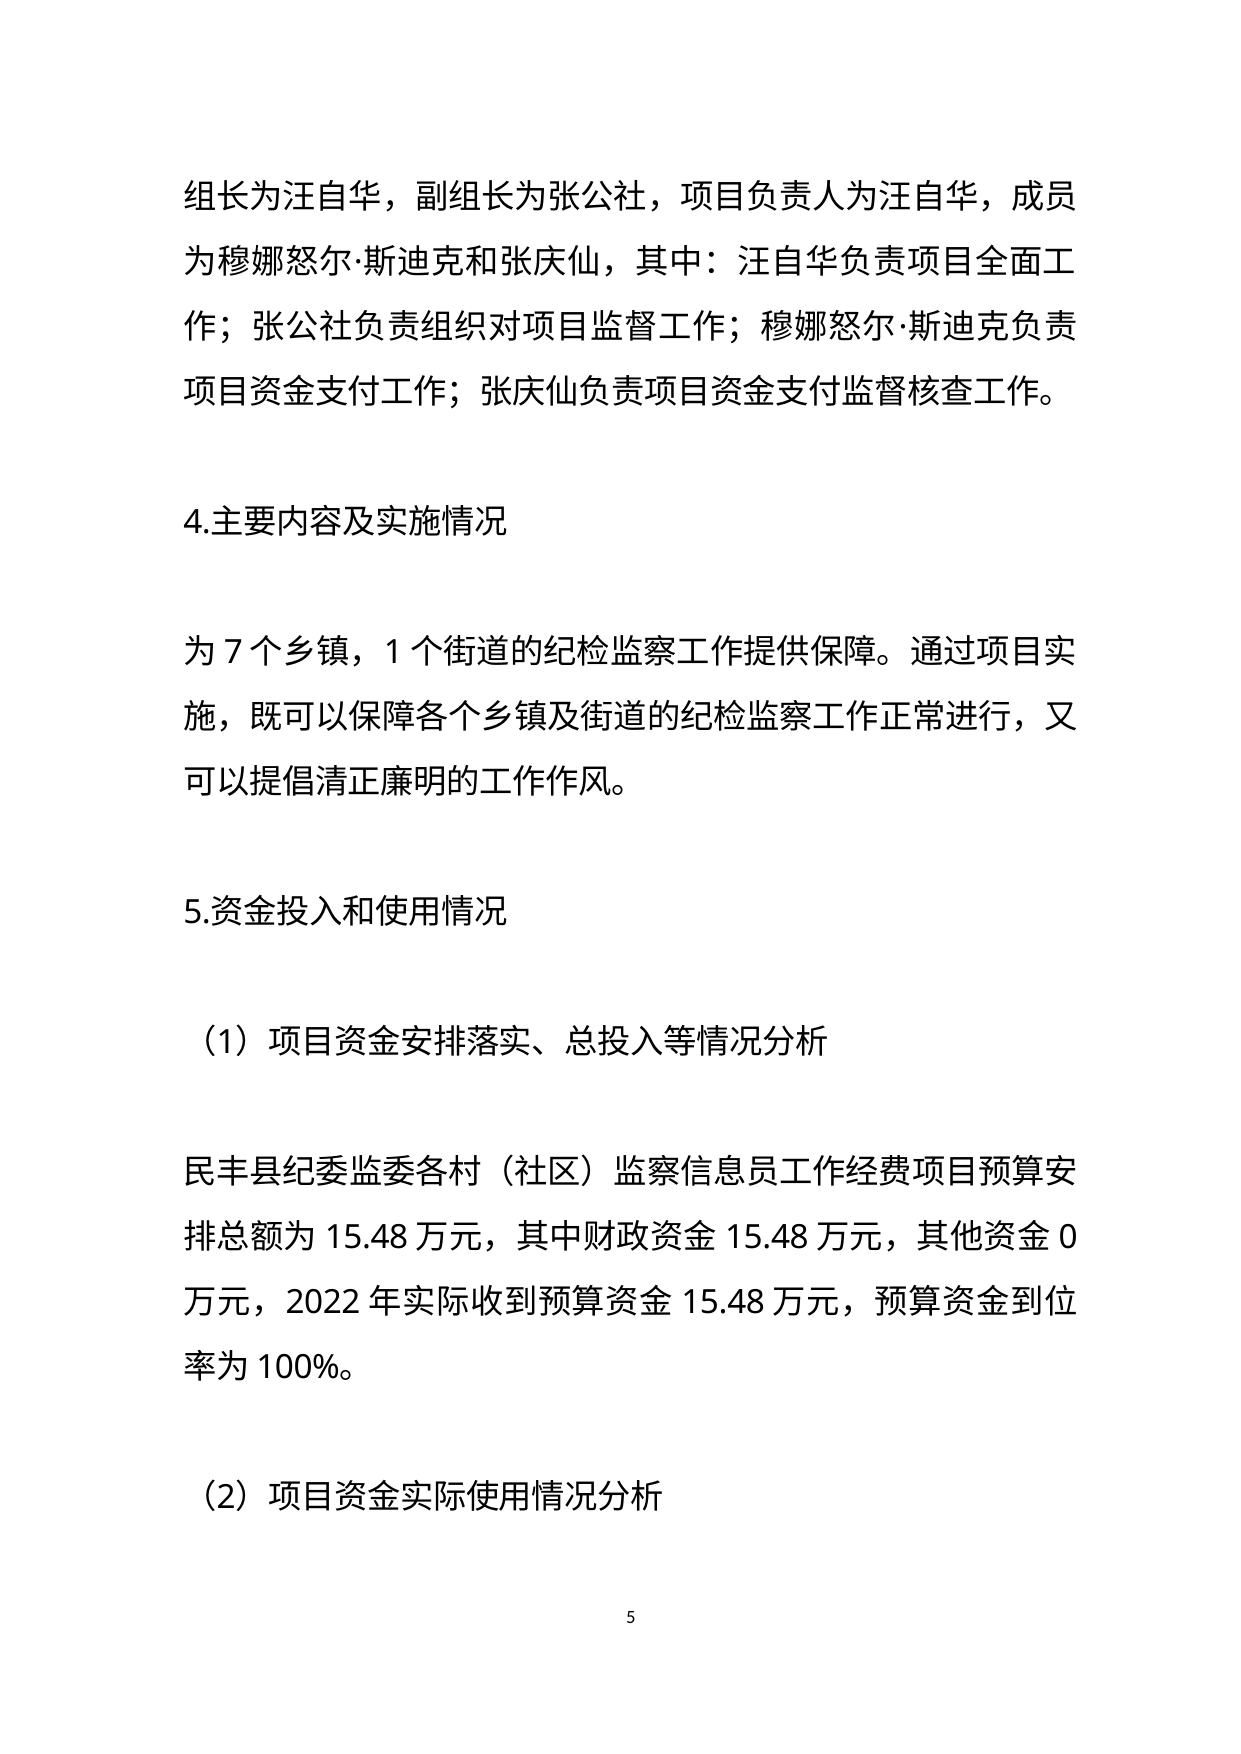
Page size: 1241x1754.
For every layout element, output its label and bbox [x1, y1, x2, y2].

text [183, 162, 1078, 1527]
